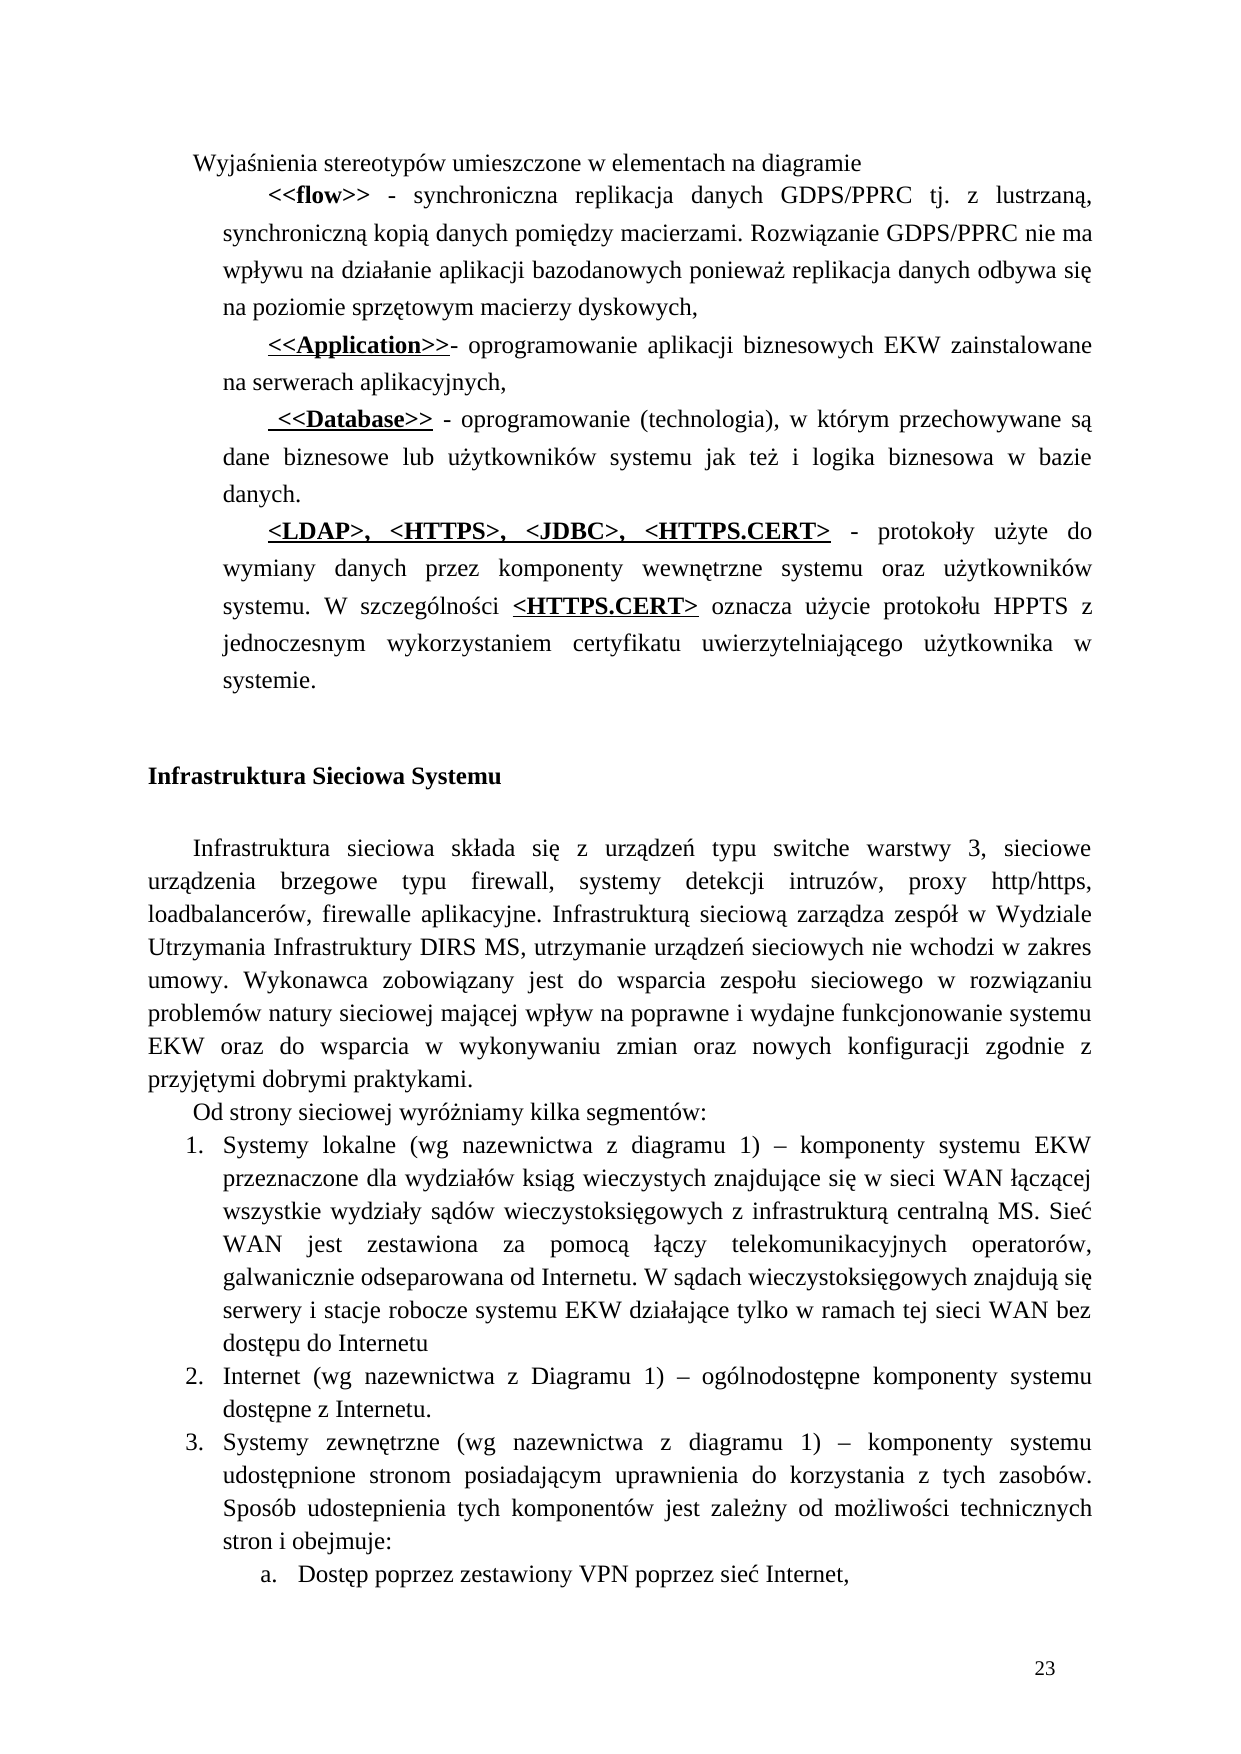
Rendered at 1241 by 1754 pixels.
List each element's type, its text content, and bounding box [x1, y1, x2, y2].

text <<Database>> - oprogramowanie (technologia), w którym przechowywane są dane biznesowe lub użytkowników systemu jak też i logika biznesowa w bazie danych. [223, 404, 1093, 508]
list Internet (wg nazewnictwa z Diagramu 1) – ogólnodostępne komponenty systemu dostępne z Internetu. [185, 1361, 1093, 1423]
text Od strony sieciowej wyróżniamy kilka segmentów: [148, 1097, 1093, 1126]
text Wyjaśnienia stereotypów umieszczone w elementach na diagramie [148, 148, 1093, 176]
list Systemy zewnętrzne (wg nazewnictwa z diagramu 1) – komponenty systemu udostępnione stronom posiadającym uprawnienia do korzystania z tych zasobów. Sposób udostepnienia tych komponentów jest zależny od możliwości technicznych stron i obejmuje: [185, 1427, 1093, 1555]
text Infrastruktura sieciowa składa się z urządzeń typu switche warstwy 3, sieciowe urządzenia brzegowe typu firewall, systemy detekcji intruzów, proxy http/https, loadbalancerów, firewalle aplikacyjne. Infrastrukturą sieciową zarządza zespół w Wydziale Utrzymania Infrastruktury DIRS MS, utrzymanie urządzeń sieciowych nie wchodzi w zakres umowy. Wykonawca zobowiązany jest do wsparcia zespołu sieciowego w rozwiązaniu problemów natury sieciowej mającej wpływ na poprawne i wydajne funkcjonowanie systemu EKW oraz do wsparcia w wykonywaniu zmian oraz nowych konfiguracji zgodnie z przyjętymi dobrymi praktykami. [148, 833, 1093, 1093]
list Systemy lokalne (wg nazewnictwa z diagramu 1) – komponenty systemu EKW przeznaczone dla wydziałów ksiąg wieczystych znajdujące się w sieci WAN łączącej wszystkie wydziały sądów wieczystoksięgowych z infrastrukturą centralną MS. Sieć WAN jest zestawiona za pomocą łączy telekomunikacyjnych operatorów, galwanicznie odseparowana od Internetu. W sądach wieczystoksięgowych znajdują się serwery i stacje robocze systemu EKW działające tylko w ramach tej sieci WAN bez dostępu do Internetu [185, 1130, 1093, 1357]
list Infrastruktura Sieciowa Systemu [148, 761, 1093, 789]
text <<flow>> - synchroniczna replikacja danych GDPS/PPRC tj. z lustrzaną, synchroniczną kopią danych pomiędzy macierzami. Rozwiązanie GDPS/PPRC nie ma wpływu na działanie aplikacji bazodanowych ponieważ replikacja danych odbywa się na poziomie sprzętowym macierzy dyskowych, [223, 181, 1093, 321]
text <LDAP>, <HTTPS>, <JDBC>, <HTTPS.CERT> - protokoły użyte do wymiany danych przez komponenty wewnętrzne systemu oraz użytkowników systemu. W szczególności <HTTPS.CERT> oznacza użycie protokołu HPPTS z jednoczesnym wykorzystaniem certyfikatu uwierzytelniającego użytkownika w systemie. [223, 516, 1093, 694]
list Dostęp poprzez zestawiony VPN poprzez sieć Internet, [260, 1559, 1093, 1588]
text <<Application>>- oprogramowanie aplikacji biznesowych EKW zainstalowane na serwerach aplikacyjnych, [223, 330, 1093, 396]
